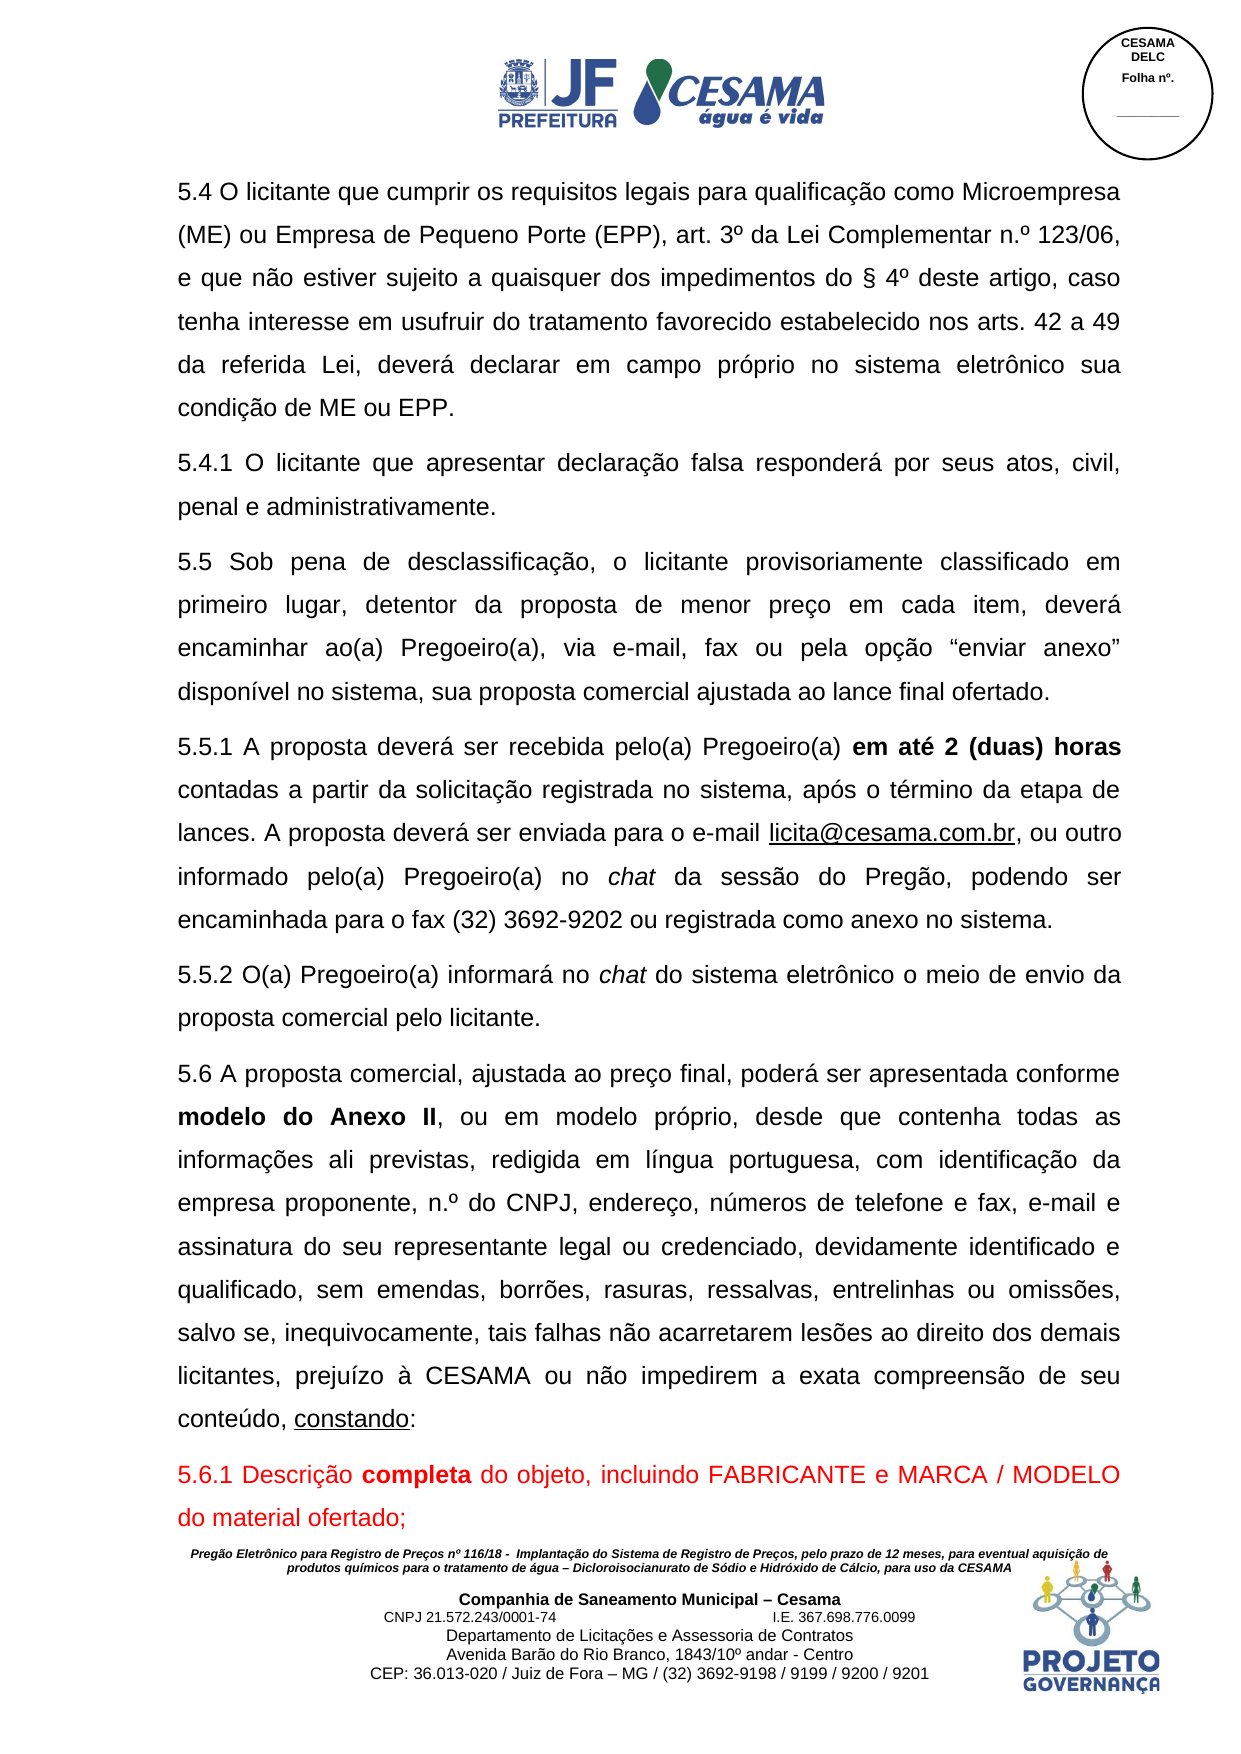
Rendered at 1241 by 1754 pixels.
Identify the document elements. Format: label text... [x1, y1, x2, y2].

text 5.5 Sob pena de desclassificação, o licitante provisoriamente classificado em primeiro lugar, detentor da proposta de menor preço em cada item, deverá encaminhar ao(a) Pregoeiro(a), via e-mail, fax ou pela opção “enviar anexo” disponível no sistema, sua proposta comercial ajustada ao lance final ofertado. [177, 547, 1122, 705]
text 5.4.1 O licitante que apresentar declaração falsa responderá por seus atos, civil, penal e administrativamente. [177, 448, 1122, 520]
picture [1023, 1560, 1160, 1694]
text 5.4 O licitante que cumprir os requisitos legais para qualificação como Microempresa (ME) ou Empresa de Pequeno Porte (EPP), art. 3º da Lei Complementar n.º 123/06, e que não estiver sujeito a quaisquer dos impedimentos do § 4º deste artigo, caso tenha interesse em usufruir do tratamento favorecido estabelecido nos arts. 42 a 49 da referida Lei, deverá declarar em campo próprio no sistema eletrônico sua condição de ME ou EPP. [177, 177, 1122, 422]
text 5.6.1 Descrição completa do objeto, incluindo FABRICANTE e MARCA / MODELO do material ofertado; [177, 1460, 1122, 1532]
text 5.5.1 A proposta deverá ser recebida pelo(a) Pregoeiro(a) em até 2 (duas) horas contadas a partir da solicitação registrada no sistema, após o término da etapa de lances. A proposta deverá ser enviada para o e-mail licita@cesama.com.br, ou outro informado pelo(a) Pregoeiro(a) no chat da sessão do Pregão, podendo ser encaminhada para o fax (32) 3692-9202 ou registrada como anexo no sistema. [177, 732, 1122, 933]
text 5.5.2 O(a) Pregoeiro(a) informará no chat do sistema eletrônico o meio de envio da proposta comercial pelo licitante. [177, 960, 1122, 1032]
picture [497, 59, 825, 128]
text 5.6 A proposta comercial, ajustada ao preço final, poderá ser apresentada conforme modelo do Anexo II, ou em modelo próprio, desde que contenha todas as informações ali previstas, redigida em língua portuguesa, com identificação da empresa proponente, n.º do CNPJ, endereço, números de telefone e fax, e-mail e assinatura do seu representante legal ou credenciado, devidamente identificado e qualificado, sem emendas, borrões, rasuras, ressalvas, entrelinhas ou omissões, salvo se, inequivocamente, tais falhas não acarretarem lesões ao direito dos demais licitantes, prejuízo à CESAMA ou não impedirem a exata compreensão de seu conteúdo, constando: [177, 1059, 1122, 1433]
